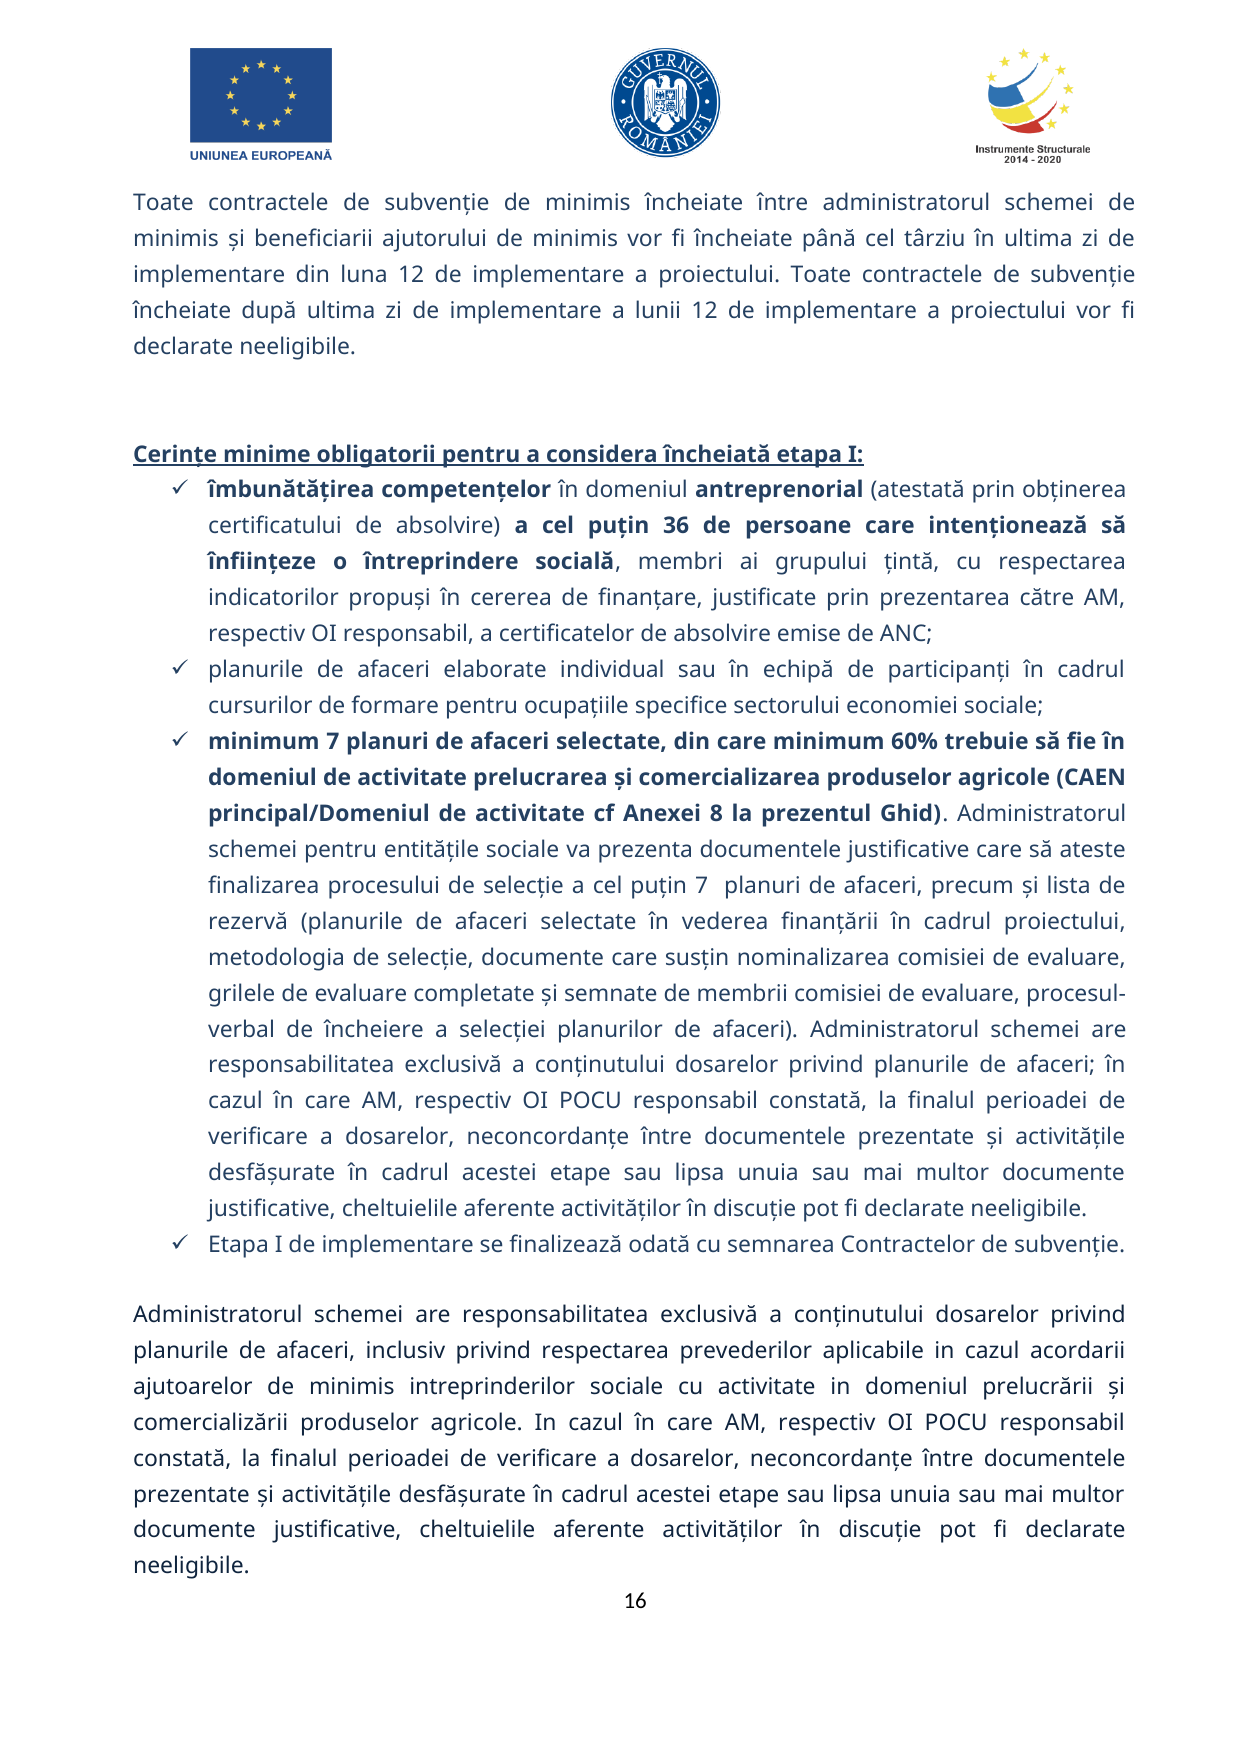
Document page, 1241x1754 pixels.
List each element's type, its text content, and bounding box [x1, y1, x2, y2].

list Administratorul schemei are responsabilitatea exclusivă a conținutului dosarelor privind planurile de afaceri, inclusiv privind respectarea prevederilor aplicabile in cazul acordarii ajutoarelor de minimis intreprinderilor sociale cu activitate in domeniul prelucrării și comercializării produselor agricole. In cazul în care AM, respectiv OI POCU responsabil constată, la finalul perioadei de verificare a dosarelor, neconcordanțe între documentele prezentate și activitățile desfășurate în cadrul acestei etape sau lipsa unuia sau mai multor documente justificative, cheltuielile aferente activităților în discuție pot fi declarate neeligibile. [133, 1298, 1126, 1581]
list îmbunătățirea competențelor în domeniul antreprenorial (atestată prin obținerea certificatului de absolvire) a cel puțin 36 de persoane care intenționează să înființeze o întreprindere socială, membri ai grupului țintă, cu respectarea indicatorilor propuși în cererea de finanțare, justificate prin prezentarea către AM, respectiv OI responsabil, a certificatelor de absolvire emise de ANC; [170, 473, 1126, 648]
text Toate contractele de subvenție de minimis încheiate între administratorul schemei de minimis și beneficiarii ajutorului de minimis vor fi încheiate până cel târziu în ultima zi de implementare din luna 12 de implementare a proiectului. Toate contractele de subvenție încheiate după ultima zi de implementare a lunii 12 de implementare a proiectului vor fi declarate neeligibile. [133, 186, 1137, 361]
list Etapa I de implementare se finalizează odată cu semnarea Contractelor de subvenție. [170, 1228, 1137, 1259]
picture [190, 48, 332, 160]
list minimum 7 planuri de afaceri selectate, din care minimum 60% trebuie să fie în domeniul de activitate prelucrarea și comercializarea produselor agricole (CAEN principal/Domeniul de activitate cf Anexei 8 la prezentul Ghid). Administratorul schemei pentru entitățile sociale va prezenta documentele justificative care să ateste finalizarea procesului de selecție a cel puțin 7 planuri de afaceri, precum și lista de rezervă (planurile de afaceri selectate în vederea finanțării în cadrul proiectului, metodologia de selecție, documente care susțin nominalizarea comisiei de evaluare, grilele de evaluare completate și semnate de membrii comisiei de evaluare, procesul-verbal de încheiere a selecției planurilor de afaceri). Administratorul schemei are responsabilitatea exclusivă a conținutului dosarelor privind planurile de afaceri; în cazul în care AM, respectiv OI POCU responsabil constată, la finalul perioadei de verificare a dosarelor, neconcordanțe între documentele prezentate și activitățile desfășurate în cadrul acestei etape sau lipsa unuia sau mai multor documente justificative, cheltuielile aferente activităților în discuție pot fi declarate neeligibile. [170, 725, 1126, 1223]
text Cerințe minime obligatorii pentru a considera încheiată etapa I: [133, 437, 1137, 469]
picture [609, 46, 721, 158]
list planurile de afaceri elaborate individual sau în echipă de participanți în cadrul cursurilor de formare pentru ocupațiile specifice sectorului economiei sociale; [170, 653, 1126, 720]
picture [976, 48, 1090, 163]
